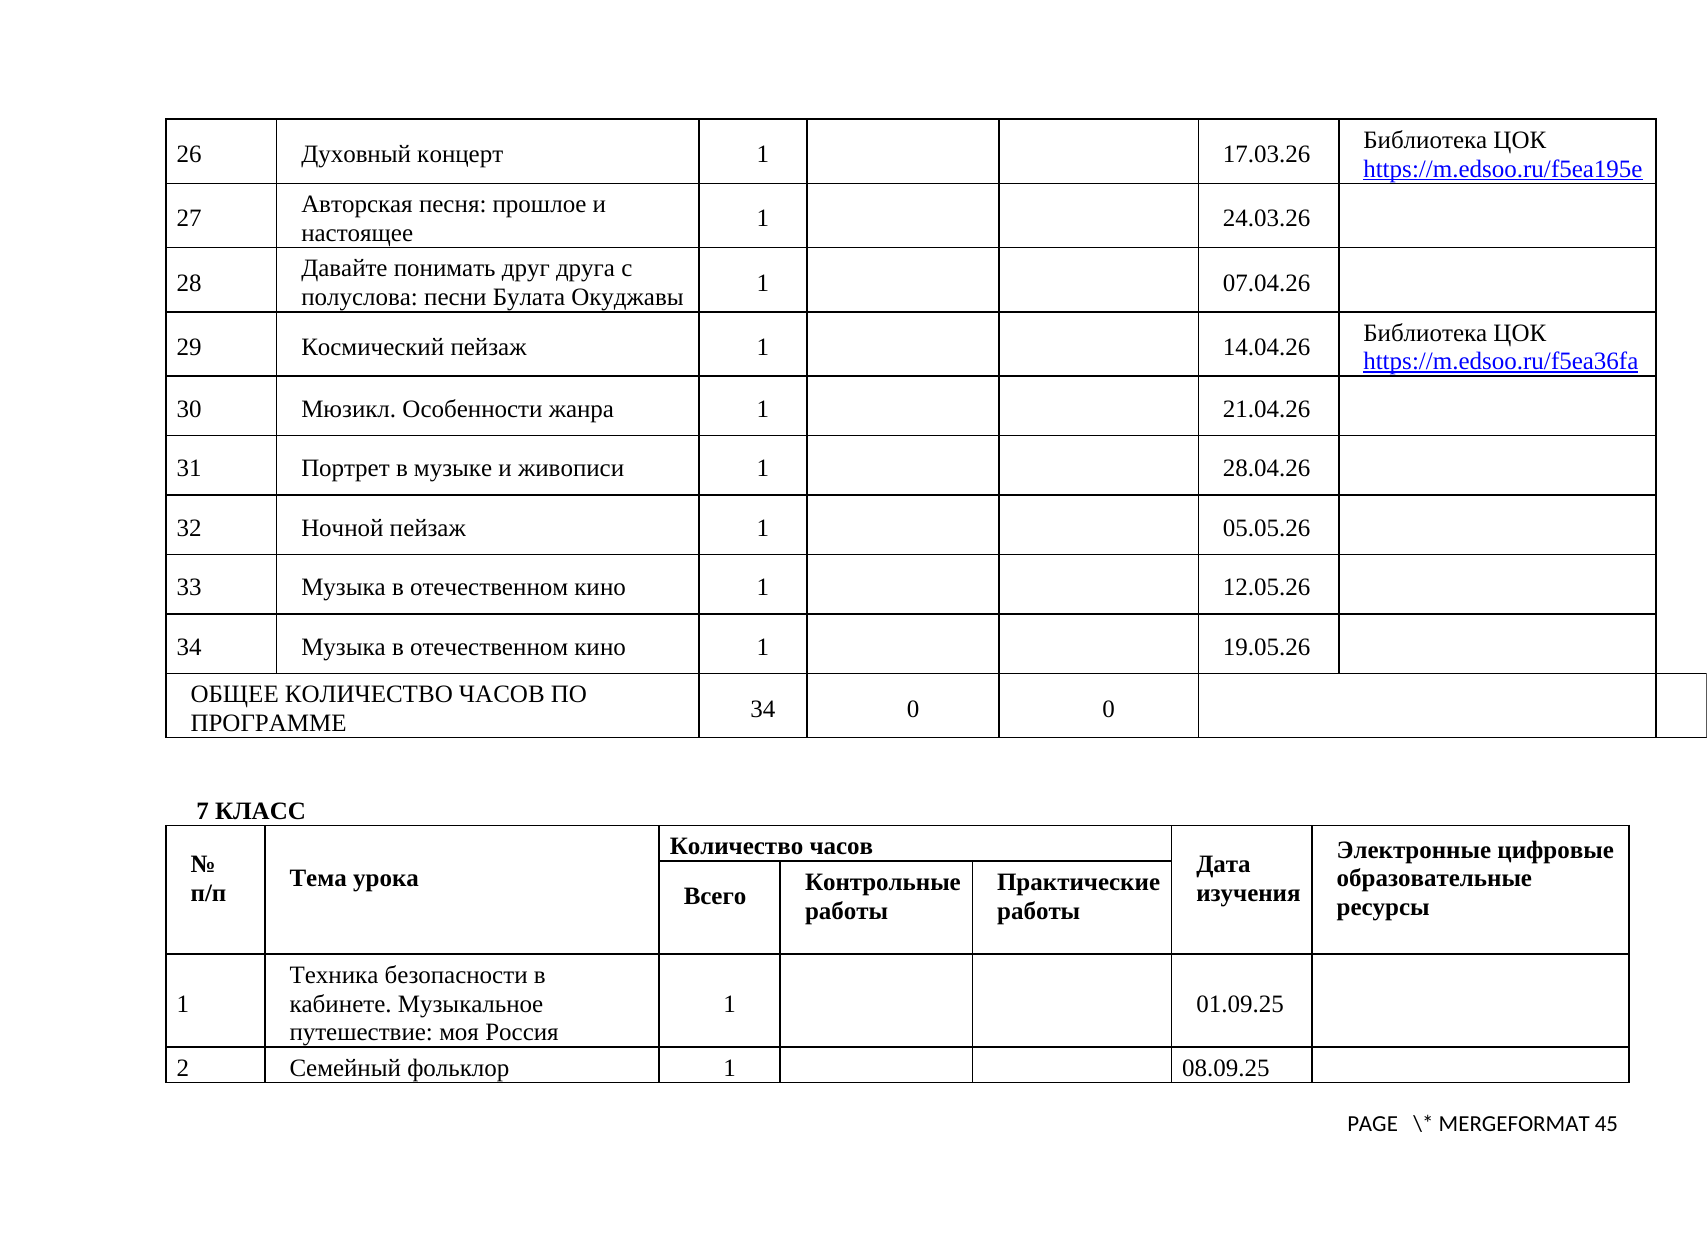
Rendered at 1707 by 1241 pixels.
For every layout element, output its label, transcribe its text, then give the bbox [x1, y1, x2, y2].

table_cell [808, 377, 998, 435]
table_header Количество часов [660, 826, 1171, 860]
table_cell Космический пейзаж [277, 313, 698, 375]
table_cell Мюзикл. Особенности жанра [277, 377, 698, 435]
table_cell 1 [700, 377, 806, 435]
table_cell Портрет в музыке и живописи [277, 436, 698, 494]
table_cell [1340, 555, 1655, 613]
table_cell Духовный концерт [277, 120, 698, 182]
table_cell [808, 436, 998, 494]
table_cell 17.03.26 [1199, 120, 1338, 182]
table_cell [1313, 955, 1628, 1046]
table_cell 30 [167, 377, 276, 435]
table_cell 19.05.26 [1199, 615, 1338, 673]
table_cell 1 [700, 496, 806, 554]
table_cell 08.09.25 [1172, 1048, 1311, 1082]
table_header Тема урока [266, 826, 658, 953]
table_cell 1 [700, 184, 806, 247]
table_header № п/п [167, 826, 264, 953]
table_cell Техника безопасности в кабинете. Музыкальное путешествие: моя Россия [266, 955, 658, 1046]
table_cell 07.04.26 [1199, 248, 1338, 311]
table_cell 26 [167, 120, 276, 182]
table_cell [808, 313, 998, 375]
table_header Электронные цифровые образовательные ресурсы [1313, 826, 1628, 953]
table_cell 1 [660, 1048, 779, 1082]
table_cell [1000, 496, 1198, 554]
table_cell 34 [700, 674, 806, 737]
table_cell [1000, 120, 1198, 182]
table_cell 34 [167, 615, 276, 673]
table_cell [808, 184, 998, 247]
table_cell [808, 120, 998, 182]
table_cell ОБЩЕЕ КОЛИЧЕСТВО ЧАСОВ ПО ПРОГРАММЕ [167, 674, 698, 737]
table_cell [781, 955, 972, 1046]
table_cell [1000, 555, 1198, 613]
table_cell Авторская песня: прошлое и настоящее [277, 184, 698, 247]
table_cell Ночной пейзаж [277, 496, 698, 554]
table_cell 1 [700, 555, 806, 613]
table_cell 0 [1000, 674, 1198, 737]
table_cell [1313, 1048, 1628, 1082]
table_cell 12.05.26 [1199, 555, 1338, 613]
table_cell 05.05.26 [1199, 496, 1338, 554]
table_cell Семейный фольклор [266, 1048, 658, 1082]
table_cell [808, 248, 998, 311]
table_cell [1000, 184, 1198, 247]
table_cell 27 [167, 184, 276, 247]
table_cell 1 [660, 955, 779, 1046]
table_cell Контрольные работы [781, 862, 972, 953]
table_cell Музыка в отечественном кино [277, 615, 698, 673]
text 7 КЛАСС [190, 796, 1618, 825]
table_cell 1 [700, 120, 806, 182]
table_cell [1340, 615, 1655, 673]
table_cell 24.03.26 [1199, 184, 1338, 247]
table_cell [808, 555, 998, 613]
table_cell 1 [167, 955, 264, 1046]
table_cell 01.09.25 [1172, 955, 1311, 1046]
table_cell [1340, 436, 1655, 494]
table_cell 32 [167, 496, 276, 554]
table_cell Давайте понимать друг друга с полуслова: песни Булата Окуджавы [277, 248, 698, 311]
table_cell [1000, 313, 1198, 375]
table_cell 2 [167, 1048, 264, 1082]
table_cell [1000, 615, 1198, 673]
table_cell Всего [660, 862, 779, 953]
table_cell [1199, 674, 1655, 737]
table_cell Музыка в отечественном кино [277, 555, 698, 613]
table_cell [973, 1048, 1171, 1082]
table_cell 1 [700, 248, 806, 311]
table_cell [808, 615, 998, 673]
table_cell 31 [167, 436, 276, 494]
table_cell [1340, 248, 1655, 311]
table_cell 28 [167, 248, 276, 311]
table_cell [1000, 377, 1198, 435]
table_cell [1000, 436, 1198, 494]
table_cell [1340, 496, 1655, 554]
table_cell [781, 1048, 972, 1082]
table_cell [1340, 377, 1655, 435]
table_cell 21.04.26 [1199, 377, 1338, 435]
table_cell 33 [167, 555, 276, 613]
table_cell 1 [700, 436, 806, 494]
table_cell [973, 955, 1171, 1046]
table_header Дата изучения [1172, 826, 1311, 953]
table_cell 0 [808, 674, 998, 737]
table_cell 28.04.26 [1199, 436, 1338, 494]
table_cell [1000, 248, 1198, 311]
table_cell 1 [700, 615, 806, 673]
table_cell [808, 496, 998, 554]
table_cell [1340, 184, 1655, 247]
table_cell [1657, 674, 1706, 737]
table_cell Библиотека ЦОК https://m.edsoo.ru/f5ea36fa [1340, 313, 1655, 375]
table_cell Библиотека ЦОК https://m.edsoo.ru/f5ea195e [1340, 120, 1655, 182]
table_cell 1 [700, 313, 806, 375]
table_cell 29 [167, 313, 276, 375]
table_cell Практические работы [973, 862, 1171, 953]
table_cell 14.04.26 [1199, 313, 1338, 375]
